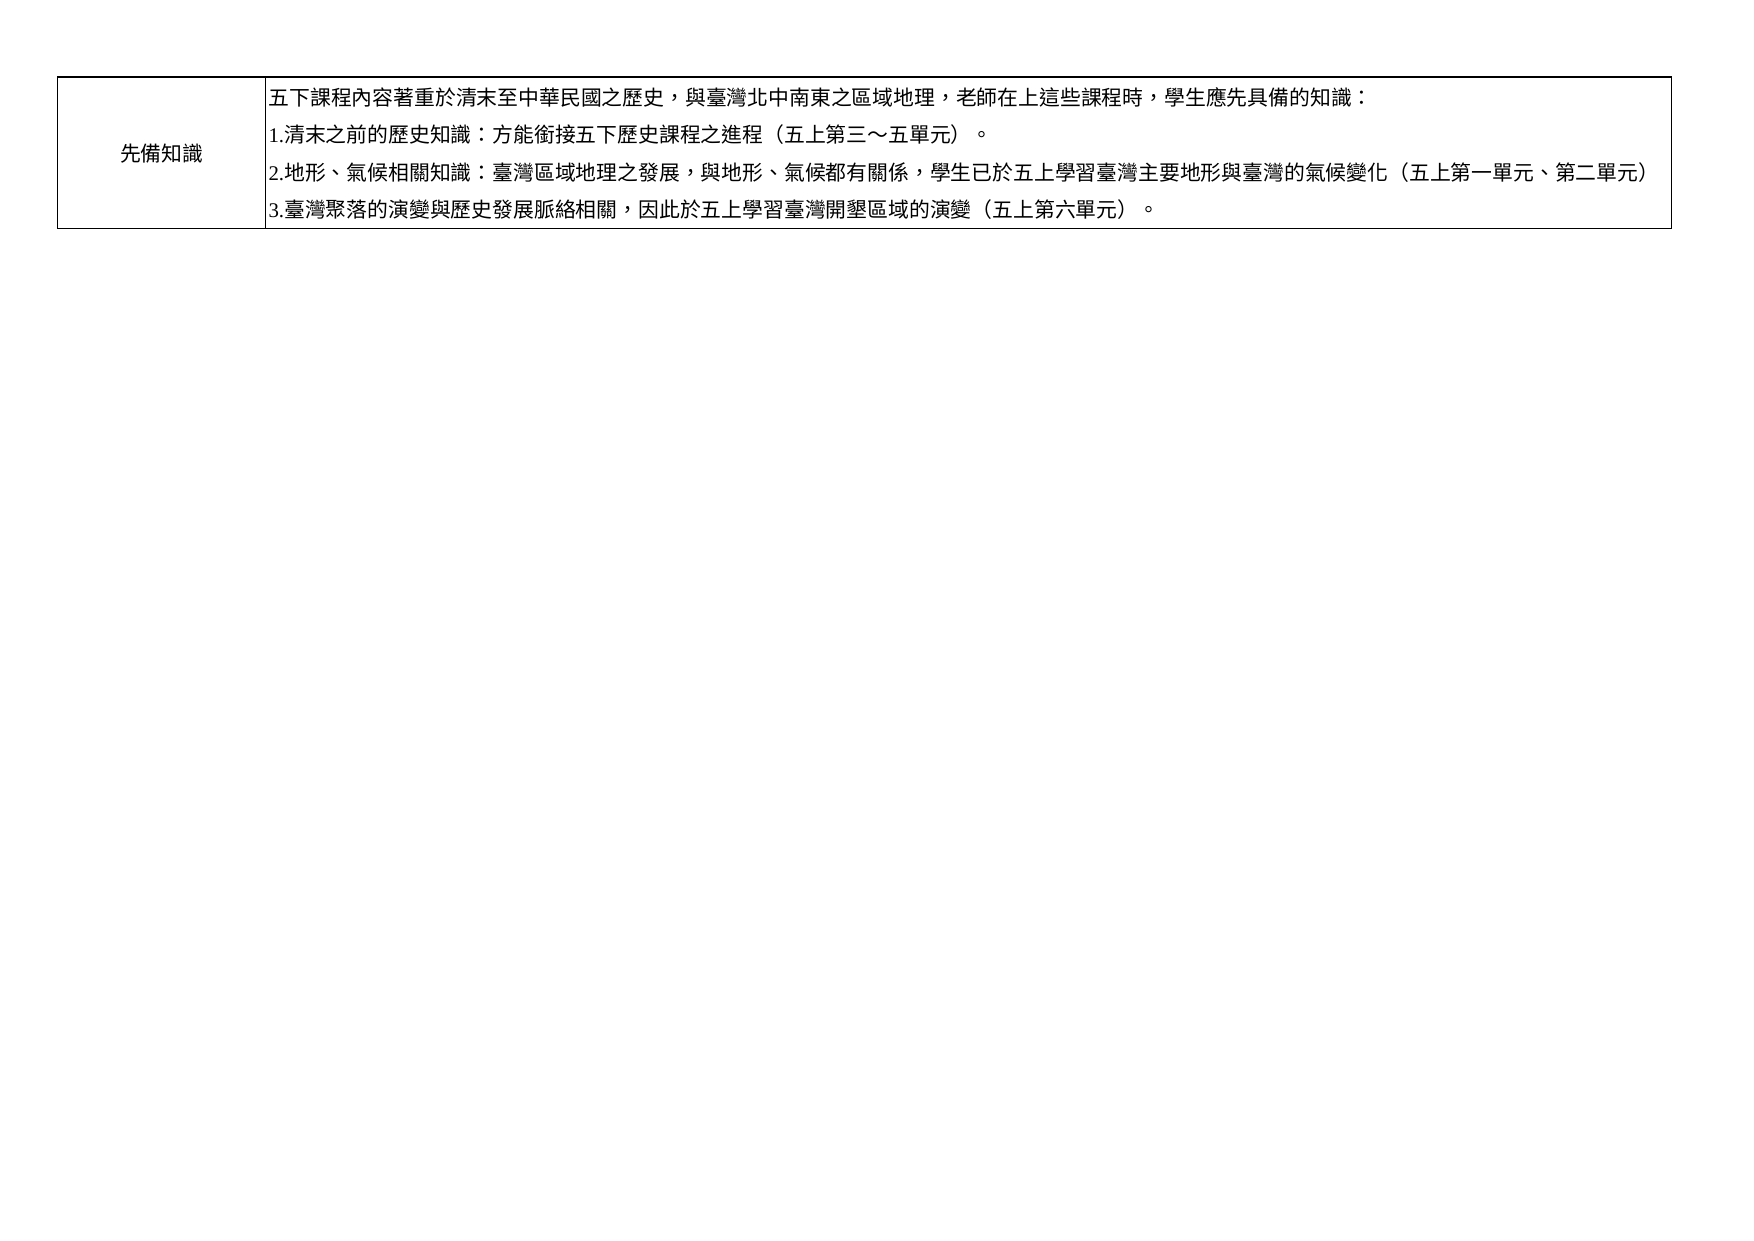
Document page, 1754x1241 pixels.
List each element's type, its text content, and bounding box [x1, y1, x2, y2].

table_cell 先備知識 [58, 78, 265, 227]
table_cell 五下課程內容著重於清末至中華民國之歷史，與臺灣北中南東之區域地理，老師在上這些課程時，學生應先具備的知識： 1.清末之前的歷史知識：方能銜接五下歷史課程之進程（五上第三〜五單元）。 2.地形、氣候相關知識：臺灣區域地理之發展，與地形、氣候都有關係，學生已於五上學習臺灣主要地形與臺灣的氣候變化（五上第一單元、第二單元） 3.臺灣聚落的演變與歷史發展脈絡相關，因此於五上學習臺灣開墾區域的演變（五上第六單元）。 [266, 78, 1671, 227]
